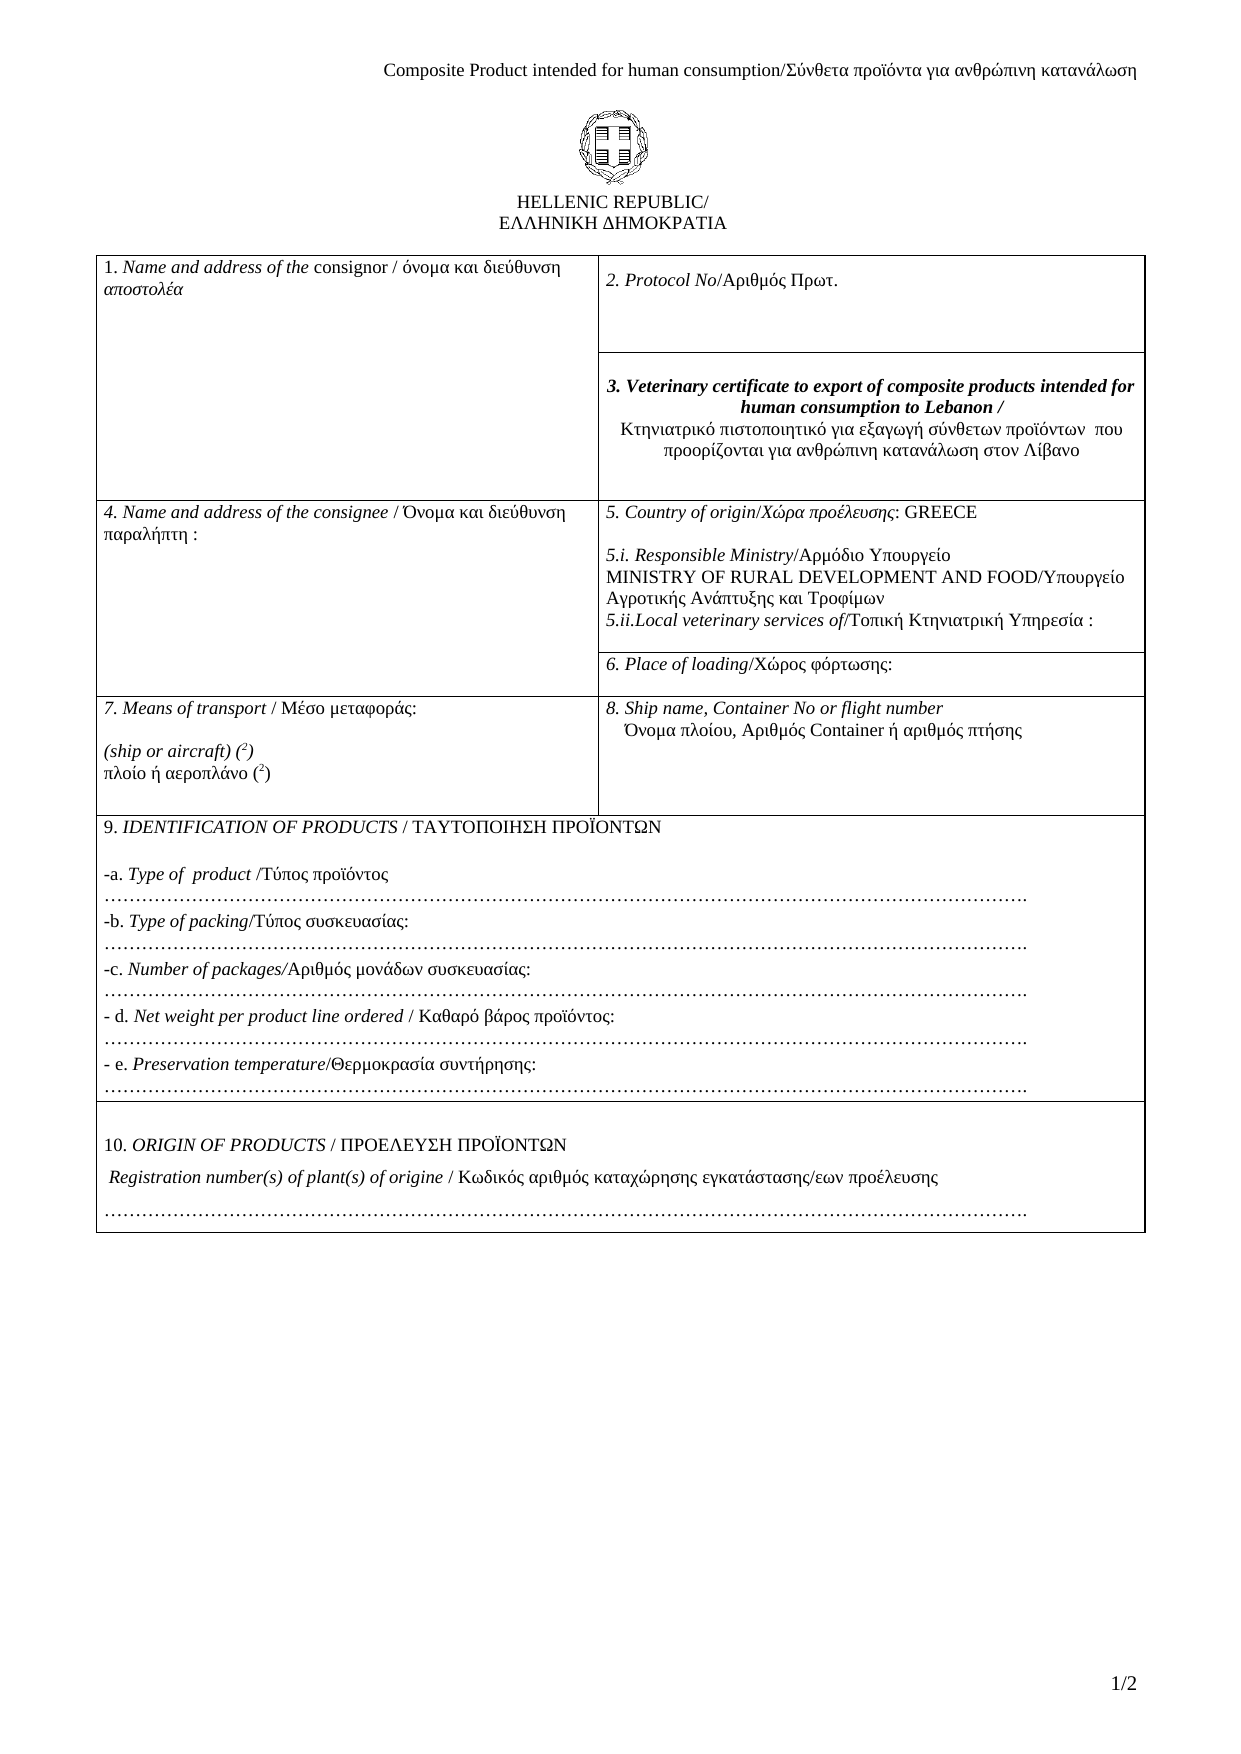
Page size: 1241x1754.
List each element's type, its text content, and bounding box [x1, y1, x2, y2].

table_cell 4. Name and address of the consignee / Όνομα και διεύθυνση παραλήπτη : [97, 501, 598, 696]
table_cell -c. Νumber of packages/Αριθμός μονάδων συσκευασίας: …………………………………………………………………………………………………………………………………. [97, 958, 1144, 1005]
table_cell -a. Type of product /Τύπος προϊόντος …………………………………………………………………………………………………………………………………. [97, 863, 1144, 910]
table_cell 10. ORIGIN OF PRODUCTS / ΠΡΟΕΛΕΥΣΗ ΠΡΟΪΟΝΤΩΝ Registration number(s) of plant(s) of origine / Κωδικός αριθμός καταχώρησης εγκατάστασης/εων προέλευσης …………………………………………………………………………………………………………………………………. [97, 1102, 1144, 1232]
table_cell 5. Country of origin/Χώρα προέλευσης: GREECE 5.i. Responsible Ministry/Αρμόδιο Υπουργείο MINISTRY OF RURAL DEVELOPMENT AND FOOD/Υπουργείο Αγροτικής Ανάπτυξης και Τροφίμων 5.ii.Local veterinary services of/Τοπική Κτηνιατρική Υπηρεσία : [599, 501, 1144, 652]
table_cell - d. Net weight per product line ordered / Καθαρό βάρος προϊόντος: …………………………………………………………………………………………………………………………………. [97, 1005, 1144, 1053]
table_cell 3. Veterinary certificate to export of composite products intended for human consumption to Lebanon / Κτηνιατρικό πιστοποιητικό για εξαγωγή σύνθετων προϊόντων που προορίζονται για ανθρώπινη κατανάλωση στον Λίβανο [599, 353, 1144, 500]
table_cell 6. Place of loading/Χώρος φόρτωσης: [599, 653, 1144, 696]
picture [563, 104, 662, 191]
table_cell 9. IDENTIFICATION OF PRODUCTS / ΤΑΥΤΟΠΟΙΗΣΗ ΠΡΟΪΟΝΤΩΝ [97, 816, 1144, 862]
table_cell 8. Ship name, Container No or flight number Όνομα πλοίου, Αριθμός Container ή αριθμός πτήσης [599, 697, 1144, 815]
table_cell -b. Type of packing/Τύπος συσκευασίας: …………………………………………………………………………………………………………………………………. [97, 910, 1144, 958]
text ΕΛΛΗΝΙΚΗ ΔΗΜΟΚΡΑΤΙΑ [89, 212, 1137, 234]
table_header 2. Protocol No/Αριθμός Πρωτ. [599, 256, 1144, 352]
table_cell 7. Means of transport / Μέσο μεταφοράς: (ship or aircraft) (2) πλοίο ή αεροπλάνο (2) [97, 697, 598, 815]
table_cell - e. Preservation temperature/Θερμοκρασία συντήρησης: …………………………………………………………………………………………………………………………………. [97, 1053, 1144, 1101]
text HELLENIC REPUBLIC/ [89, 191, 1137, 212]
table_header 1. Name and address of the consignor / όνομα και διεύθυνση αποστολέα [97, 256, 598, 500]
